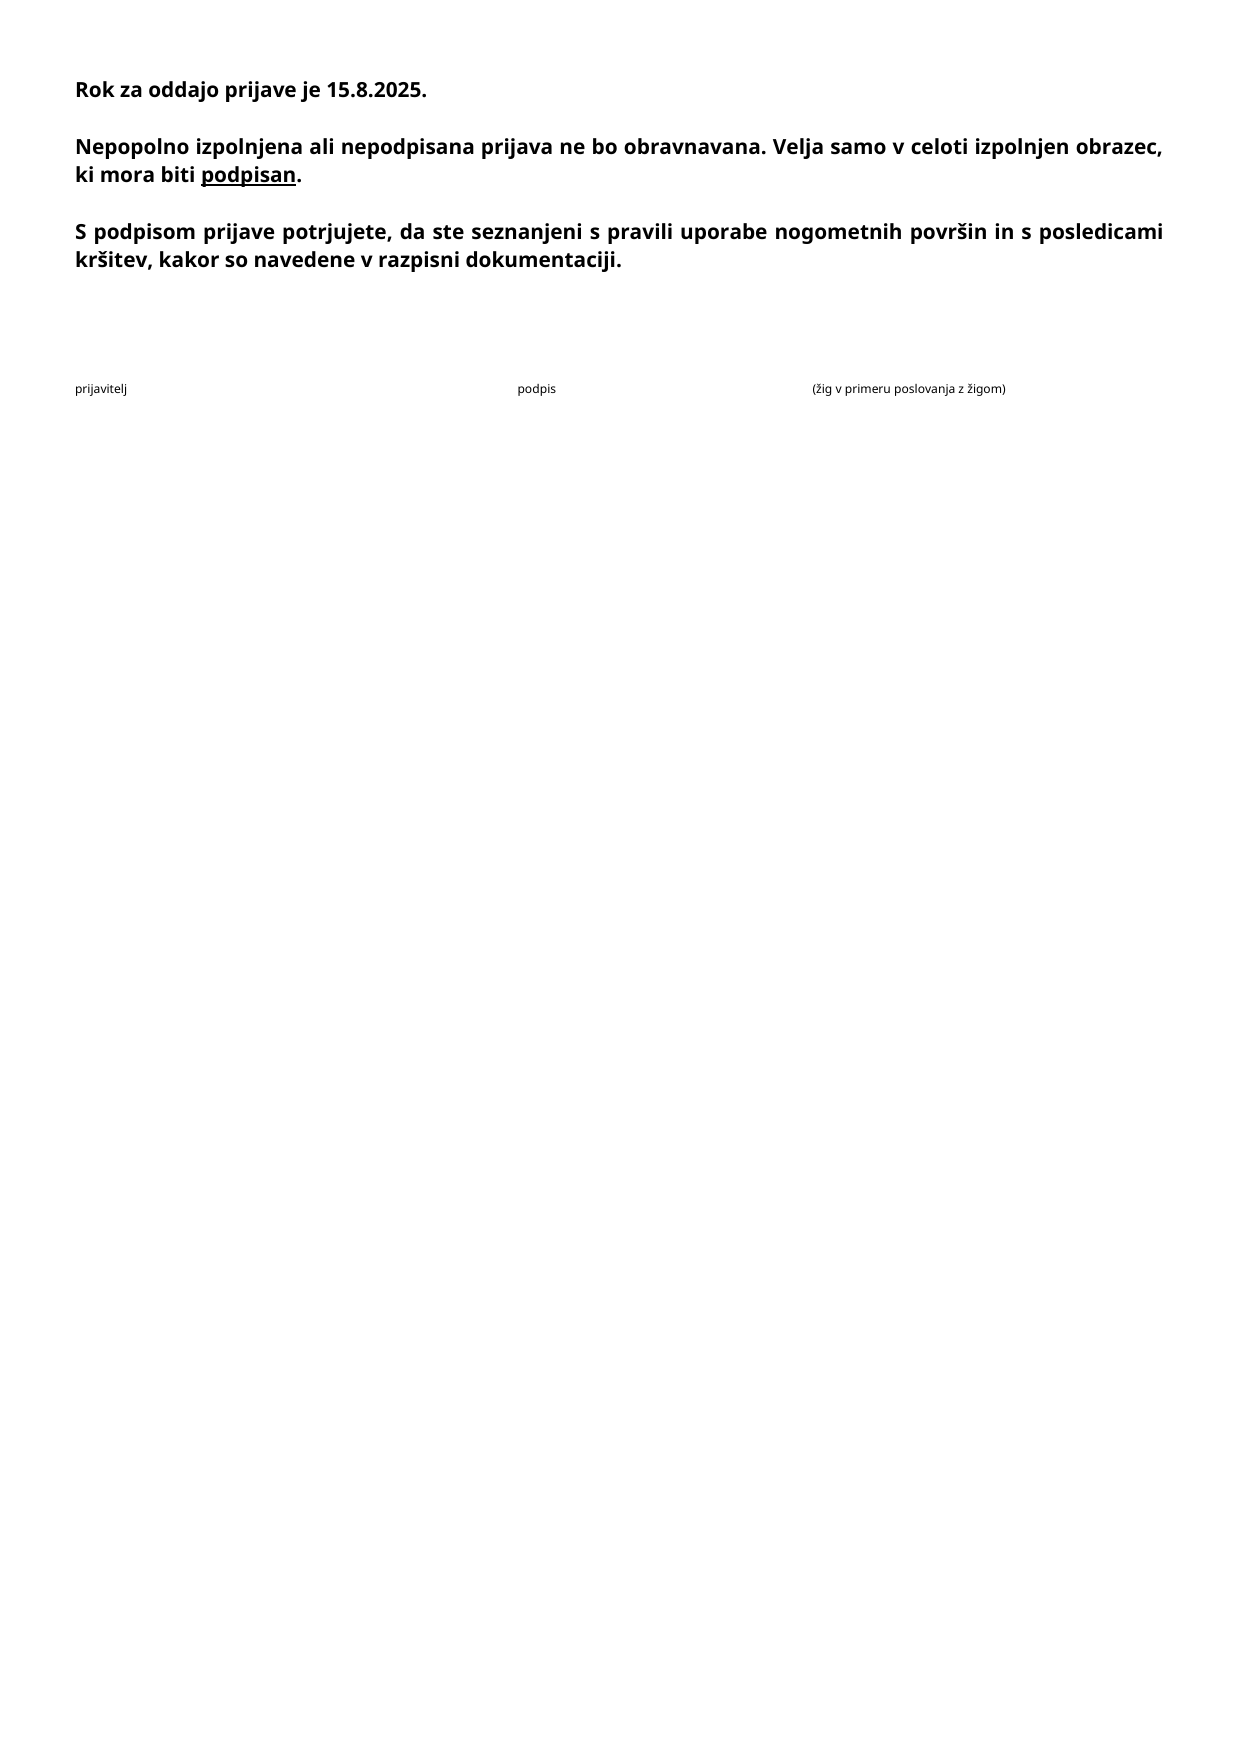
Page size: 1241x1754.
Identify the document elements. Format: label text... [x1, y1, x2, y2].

text S podpisom prijave potrjujete, da ste seznanjeni s pravili uporabe nogometnih površin in s posledicami kršitev, kakor so navedene v razpisni dokumentaciji. [75, 217, 1165, 274]
text Rok za oddajo prijave je 15.8.2025. [75, 75, 1165, 103]
text Nepopolno izpolnjena ali nepodpisana prijava ne bo obravnavana. Velja samo v celoti izpolnjen obrazec, ki mora biti podpisan. [75, 132, 1165, 189]
text prijavitelj podpis (žig v primeru poslovanja z žigom) [75, 381, 1165, 409]
